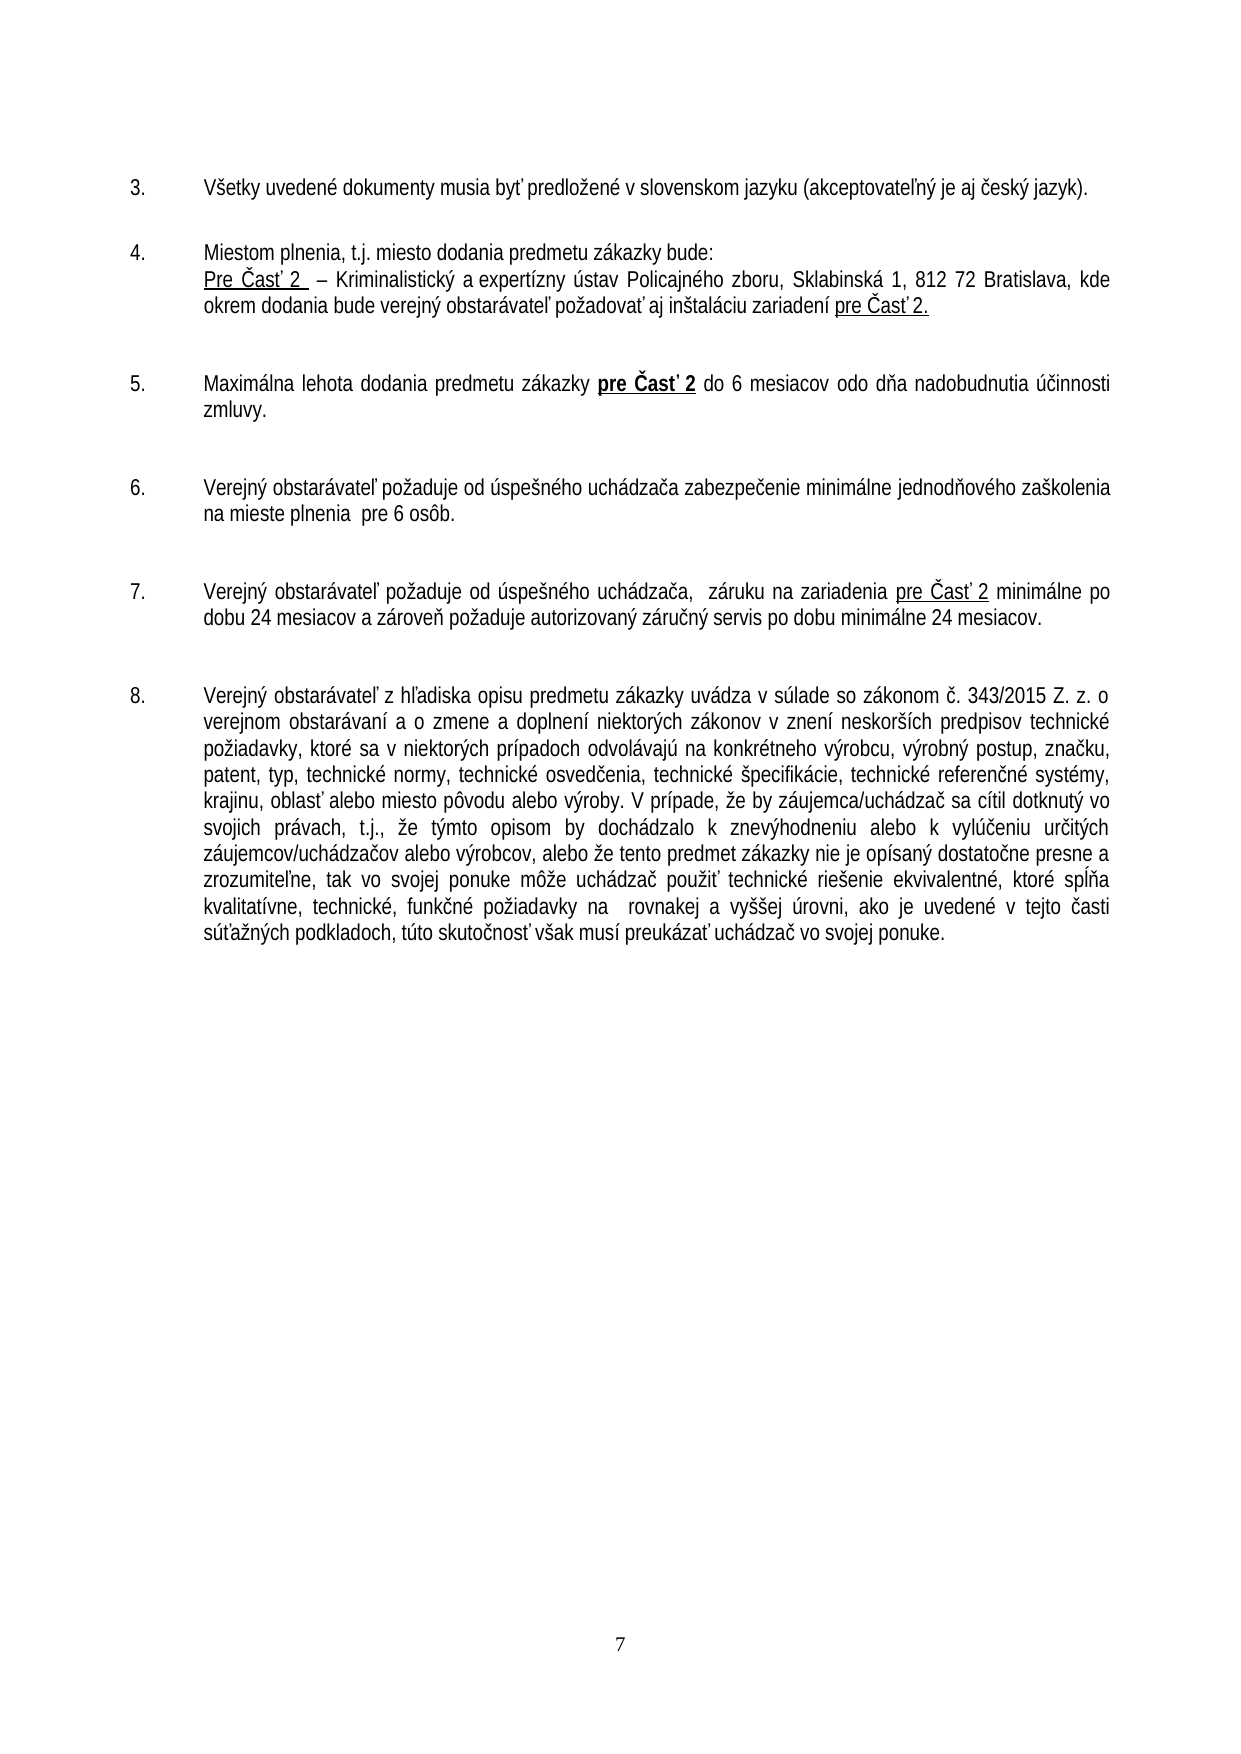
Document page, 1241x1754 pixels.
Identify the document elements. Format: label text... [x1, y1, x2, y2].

text 3. Všetky uvedené dokumenty musia byť predložené v slovenskom jazyku (akceptovateľný je aj český jazyk). [130, 174, 1110, 200]
text 8. Verejný obstarávateľ z hľadiska opisu predmetu zákazky uvádza v súlade so zákonom č. 343/2015 Z. z. o verejnom obstarávaní a o zmene a doplnení niektorých zákonov v znení neskorších predpisov technické požiadavky, ktoré sa v niektorých prípadoch odvolávajú na konkrétneho výrobcu, výrobný postup, značku, patent, typ, technické normy, technické osvedčenia, technické špecifikácie, technické referenčné systémy, krajinu, oblasť alebo miesto pôvodu alebo výroby. V prípade, že by záujemca/uchádzač sa cítil dotknutý vo svojich právach, t.j., že týmto opisom by dochádzalo k znevýhodneniu alebo k vylúčeniu určitých záujemcov/uchádzačov alebo výrobcov, alebo že tento predmet zákazky nie je opísaný dostatočne presne a zrozumiteľne, tak vo svojej ponuke môže uchádzač použiť technické riešenie ekvivalentné, ktoré spĺňa kvalitatívne, technické, funkčné požiadavky na rovnakej a vyššej úrovni, ako je uvedené v tejto časti súťažných podkladoch, túto skutočnosť však musí preukázať uchádzač vo svojej ponuke. [130, 682, 1110, 945]
text 6. Verejný obstarávateľ požaduje od úspešného uchádzača zabezpečenie minimálne jednodňového zaškolenia na mieste plnenia pre 6 osôb. [130, 474, 1110, 526]
text 5. Maximálna lehota dodania predmetu zákazky pre Časť 2 do 6 mesiacov odo dňa nadobudnutia účinnosti zmluvy. [130, 370, 1110, 422]
text Pre Časť 2 – Kriminalistický a expertízny ústav Policajného zboru, Sklabinská 1, 812 72 Bratislava, kde okrem dodania bude verejný obstarávateľ požadovať aj inštaláciu zariadení pre Časť 2. [204, 266, 1110, 318]
text 4. Miestom plnenia, t.j. miesto dodania predmetu zákazky bude: [130, 239, 1110, 266]
text 7. Verejný obstarávateľ požaduje od úspešného uchádzača, záruku na zariadenia pre Časť 2 minimálne po dobu 24 mesiacov a zároveň požaduje autorizovaný záručný servis po dobu minimálne 24 mesiacov. [130, 578, 1110, 631]
